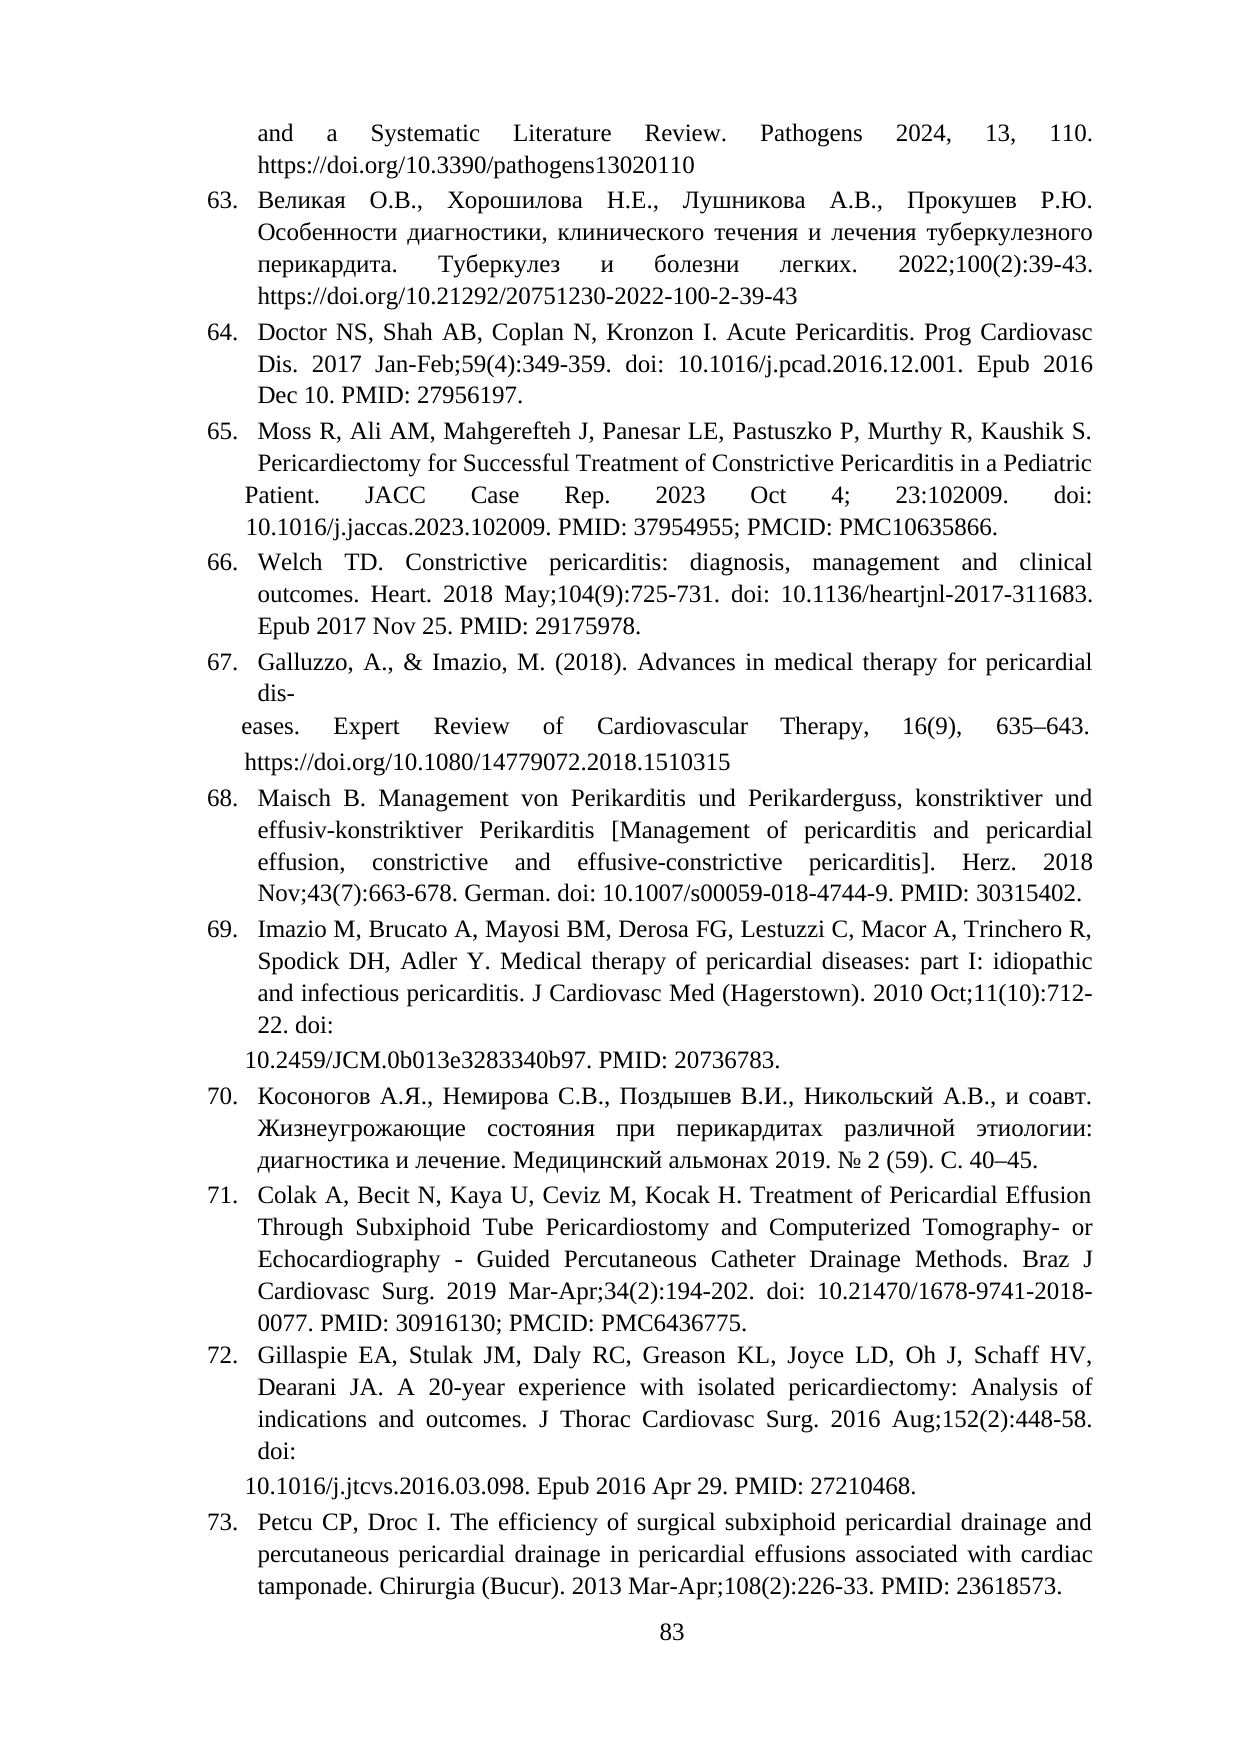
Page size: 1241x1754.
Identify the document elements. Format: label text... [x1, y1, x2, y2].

list Petcu CP, Droc I. The efficiency of surgical subxiphoid pericardial drainage and percutaneous pericardial drainage in pericardial effusions associated with cardiac tamponade. Chirurgia (Bucur). 2013 Mar-Apr;108(2):226-33. PMID: 23618573. [207, 1507, 1093, 1600]
text eases. Expert Review of Cardiovascular Therapy, 16(9), 635–643. [177, 711, 1171, 739]
list Gillaspie EA, Stulak JM, Daly RC, Greason KL, Joyce LD, Oh J, Schaff HV, Dearani JA. A 20-year experience with isolated pericardiectomy: Analysis of indications and outcomes. J Thorac Cardiovasc Surg. 2016 Aug;152(2):448-58. doi: [207, 1340, 1093, 1464]
list Welch TD. Constrictive pericarditis: diagnosis, management and clinical outcomes. Heart. 2018 May;104(9):725-731. doi: 10.1136/heartjnl-2017-311683. Epub 2017 Nov 25. PMID: 29175978. [207, 547, 1093, 640]
list Colak A, Becit N, Kaya U, Ceviz M, Kocak H. Treatment of Pericardial Effusion Through Subxiphoid Tube Pericardiostomy and Computerized Tomography- or Echocardiography - Guided Percutaneous Catheter Drainage Methods. Braz J Cardiovasc Surg. 2019 Mar-Apr;34(2):194-202. doi: 10.21470/1678-9741-2018-0077. PMID: 30916130; PMCID: PMC6436775. [207, 1180, 1093, 1337]
list Maisch B. Management von Perikarditis und Perikarderguss, konstriktiver und effusiv-konstriktiver Perikarditis [Management of pericarditis and pericardial effusion, constrictive and effusive-constrictive pericarditis]. Herz. 2018 Nov;43(7):663-678. German. doi: 10.1007/s00059-018-4744-9. PMID: 30315402. [207, 783, 1093, 907]
list Doctor NS, Shah AB, Coplan N, Kronzon I. Acute Pericarditis. Prog Cardiovasc Dis. 2017 Jan-Feb;59(4):349-359. doi: 10.1016/j.pcad.2016.12.001. Epub 2016 Dec 10. PMID: 27956197. [207, 317, 1093, 409]
text 10.2459/JCM.0b013e3283340b97. PMID: 20736783. [244, 1045, 1093, 1074]
text Patient. JACC Case Rep. 2023 Oct 4; 23:102009. doi: 10.1016/j.jaccas.2023.102009. PMID: 37954955; PMCID: PMC10635866. [244, 480, 1093, 541]
list Galluzzo, A., & Imazio, M. (2018). Advances in medical therapy for pericardial dis- [207, 647, 1093, 707]
list Великая О.В., Хорошилова Н.Е., Лушникова А.В., Прокушев Р.Ю. Особенности диагностики, клинического течения и лечения туберкулезного перикардита. Туберкулез и болезни легких. 2022;100(2):39-43. https://doi.org/10.21292/20751230-2022-100-2-39-43 [207, 186, 1093, 310]
list Moss R, Ali AM, Mahgerefteh J, Panesar LE, Pastuszko P, Murthy R, Kaushik S. Pericardiectomy for Successful Treatment of Constrictive Pericarditis in a Pediatric [207, 416, 1093, 477]
text https://doi.org/10.1080/14779072.2018.1510315 [244, 747, 1093, 776]
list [207, 118, 1093, 179]
text 10.1016/j.jtcvs.2016.03.098. Epub 2016 Apr 29. PMID: 27210468. [244, 1471, 1093, 1500]
list Косоногов А.Я., Немирова С.В., Поздышев В.И., Никольский А.В., и соавт. Жизнеугрожающие состояния при перикардитах различной этиологии: диагностика и лечение. Медицинский альмонах 2019. № 2 (59). С. 40–45. [207, 1081, 1093, 1174]
list Imazio M, Brucato A, Mayosi BM, Derosa FG, Lestuzzi C, Macor A, Trinchero R, Spodick DH, Adler Y. Medical therapy of pericardial diseases: part I: idiopathic and infectious pericarditis. J Cardiovasc Med (Hagerstown). 2010 Oct;11(10):712-22. doi: [207, 914, 1093, 1038]
